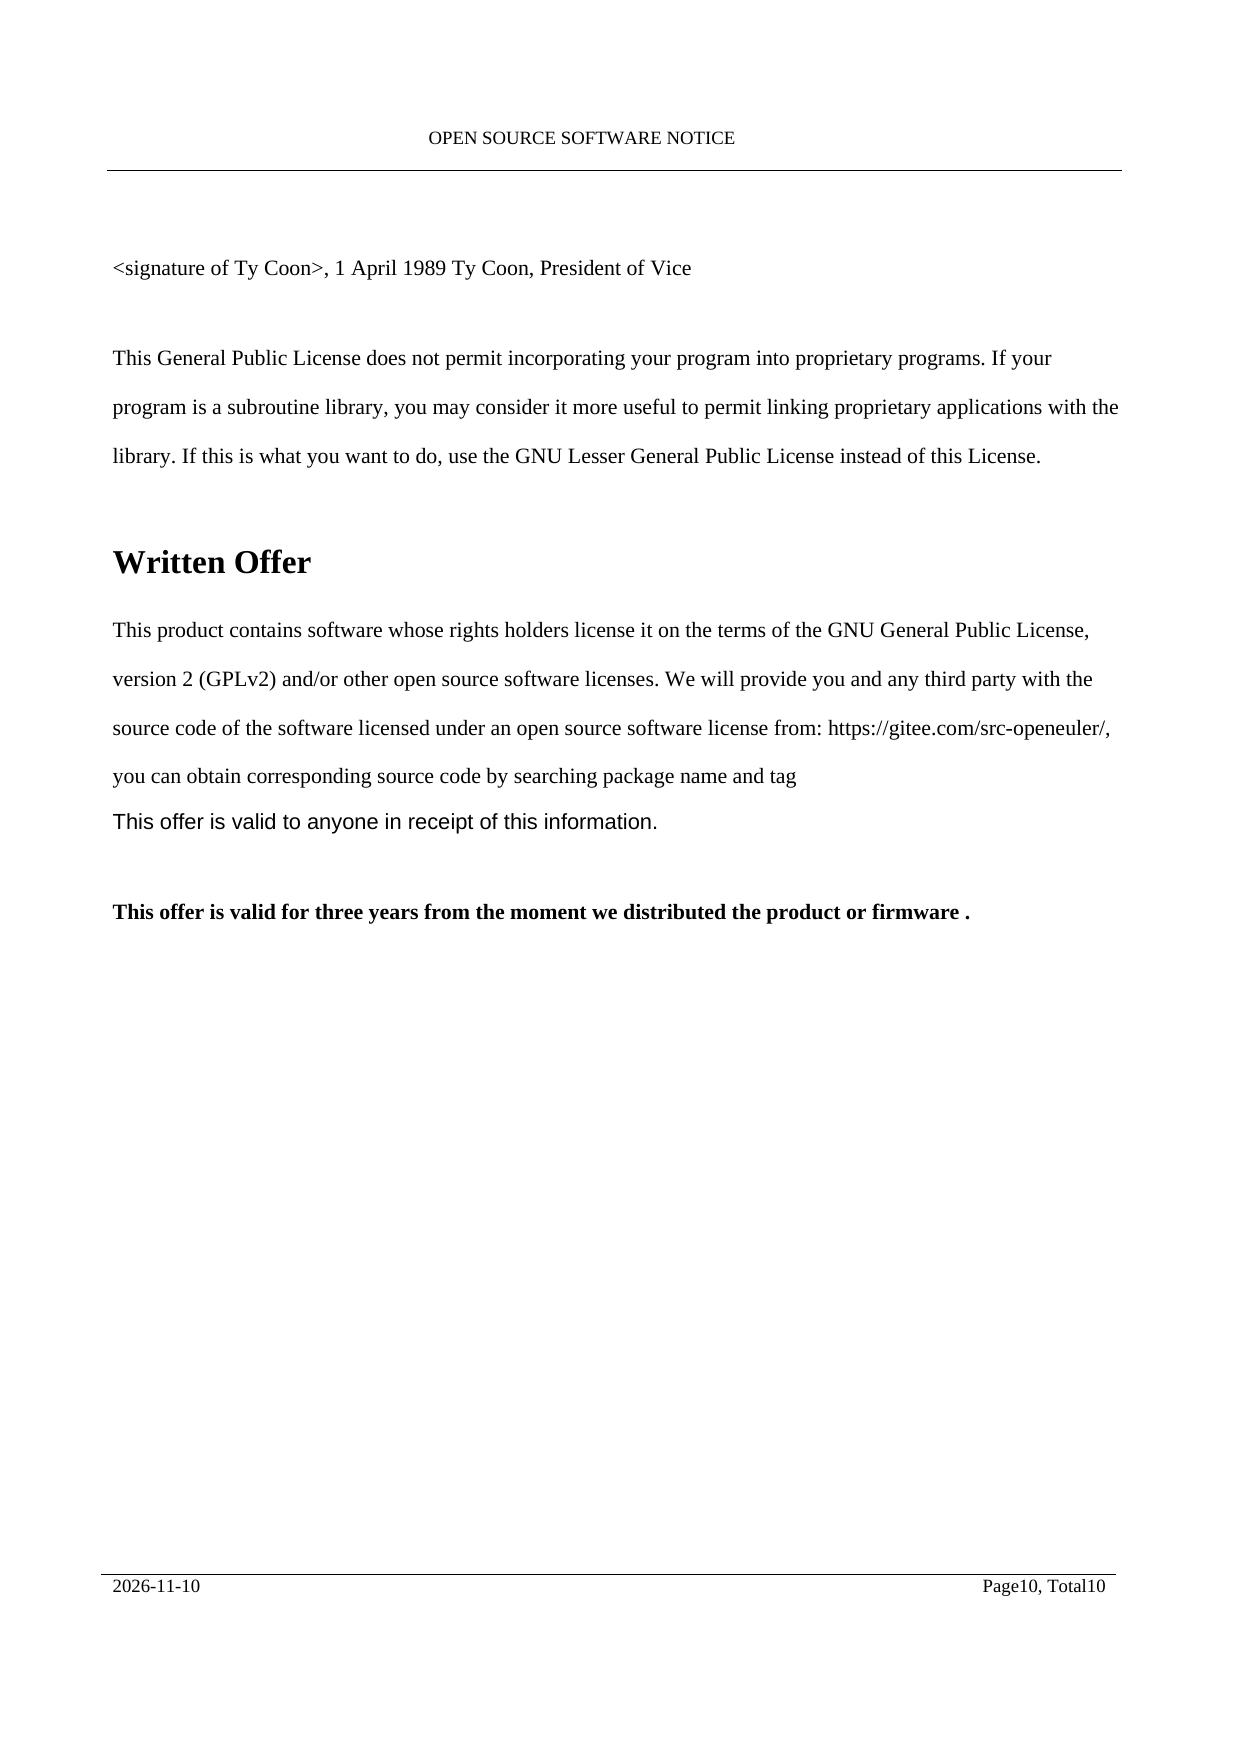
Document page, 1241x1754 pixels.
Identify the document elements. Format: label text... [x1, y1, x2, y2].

text Written Offer [112, 529, 1128, 594]
text <signature of Ty Coon>, 1 April 1989 Ty Coon, President of Vice [112, 251, 1128, 284]
text This General Public License does not permit incorporating your program into proprietary programs. If your program is a subroutine library, you may consider it more useful to permit linking proprietary applications with the library. If this is what you want to do, use the GNU Lesser General Public License instead of this License. [112, 342, 1128, 472]
text This product contains software whose rights holders license it on the terms of the GNU General Public License, version 2 (GPLv2) and/or other open source software licenses. We will provide you and any third party with the source code of the software licensed under an open source software license from: https://gitee.com/src-openeuler/, you can obtain corresponding source code by searching package name and tag [112, 613, 1128, 792]
text This offer is valid to anyone in receipt of this information. [112, 805, 1128, 837]
text This offer is valid for three years from the moment we distributed the product or firmware . [112, 895, 1128, 928]
